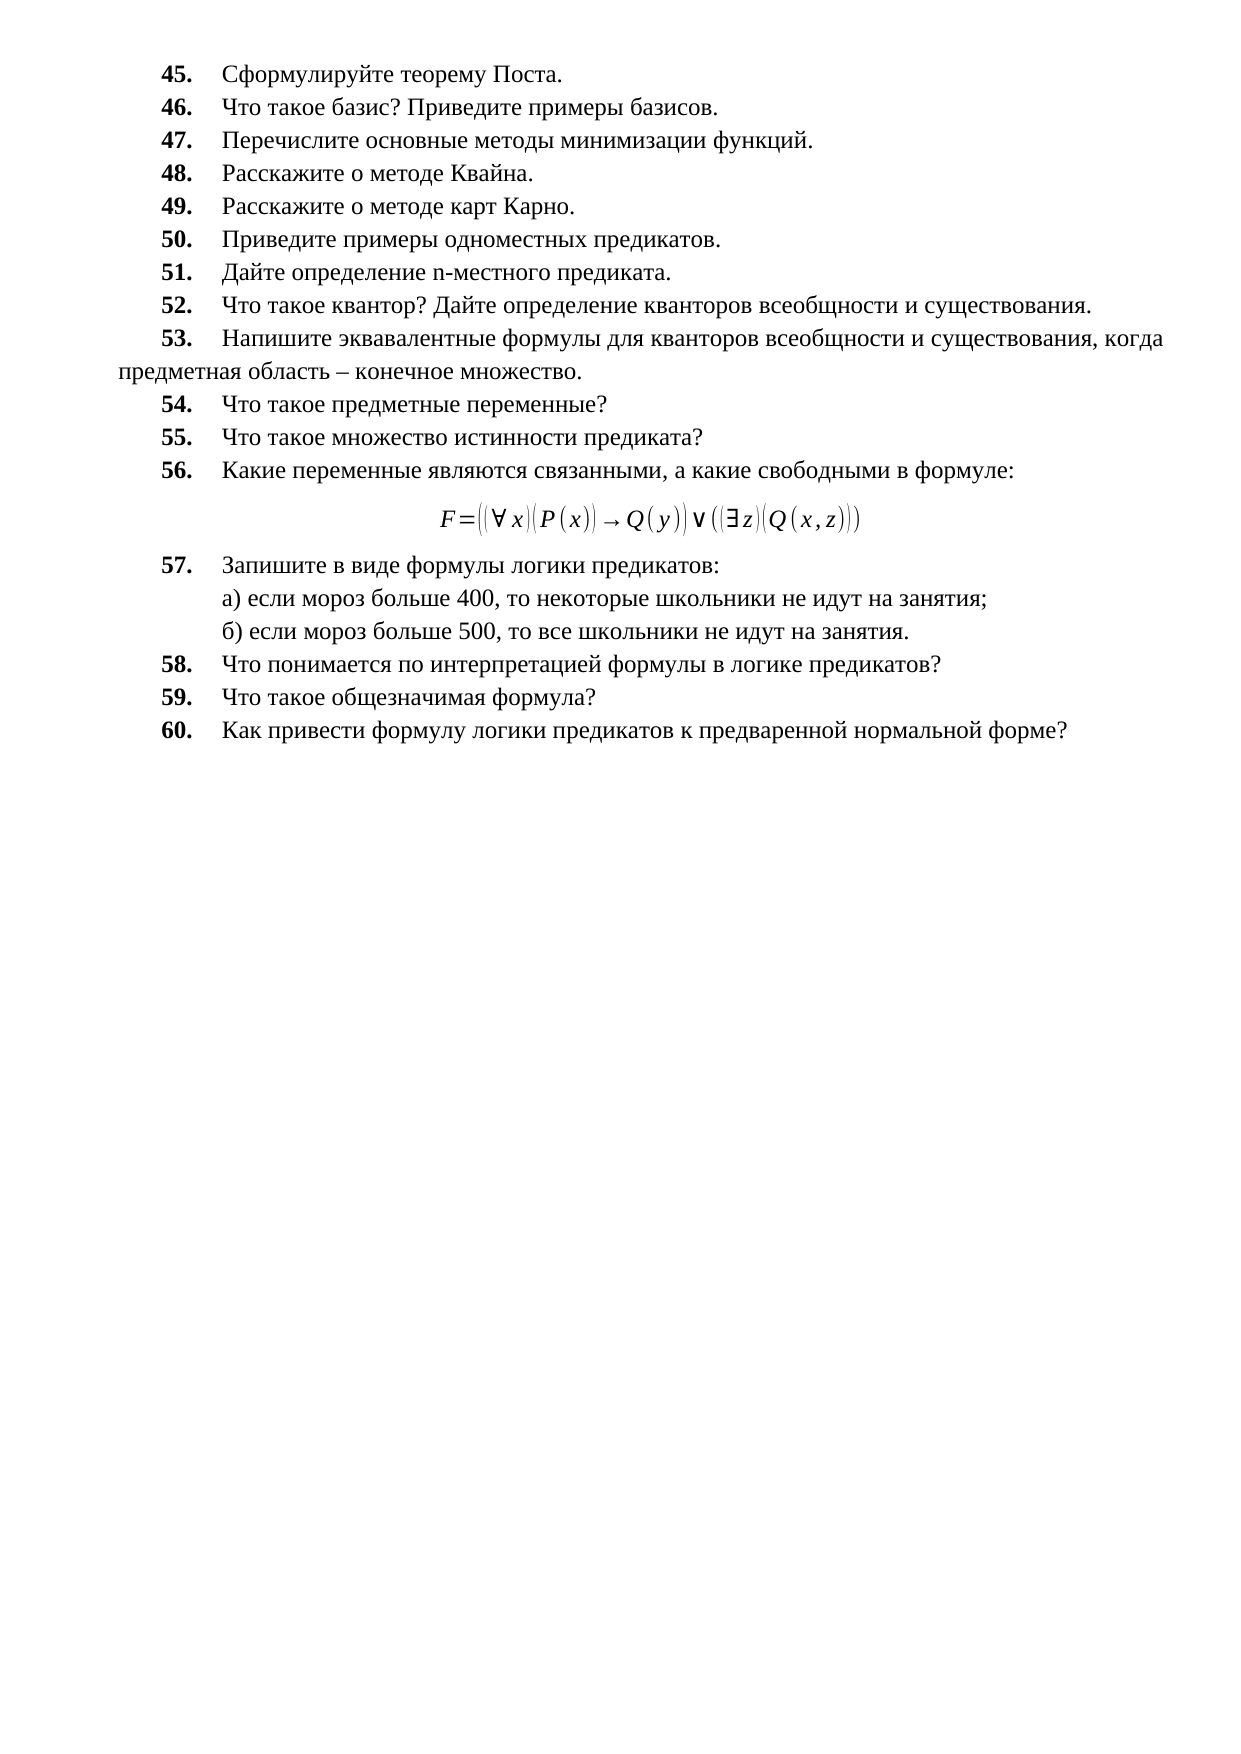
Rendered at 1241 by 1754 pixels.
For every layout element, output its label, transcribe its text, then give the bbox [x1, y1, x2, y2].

list Как привести формулу логики предикатов к предваренной нормальной форме? [118, 715, 1181, 744]
list Расскажите о методе карт Карно. [118, 191, 1181, 220]
list Что такое предметные переменные? [118, 389, 1181, 418]
list Сформулируйте теорему Поста. [118, 59, 1181, 88]
list Запишите в виде формулы логики предикатов: [118, 550, 1181, 579]
list Перечислите основные методы минимизации функций. [118, 125, 1181, 154]
list Что такое квантор? Дайте определение кванторов всеобщности и существования. [118, 290, 1181, 319]
list Что такое базис? Приведите примеры базисов. [118, 92, 1181, 121]
list Что такое множество истинности предиката? [118, 422, 1181, 451]
list Что такое общезначимая формула? [118, 682, 1181, 711]
list Что понимается по интерпретацией формулы в логике предикатов? [118, 649, 1181, 678]
list Какие переменные являются связанными, а какие свободными в формуле: [118, 455, 1181, 484]
list Расскажите о методе Квайна. [118, 158, 1181, 187]
text а) если мороз больше 400, то некоторые школьники не идут на занятия; [222, 583, 1181, 612]
list Напишите эквавалентные формулы для кванторов всеобщности и существования, когда предметная область – конечное множество. [118, 323, 1181, 385]
list Приведите примеры одноместных предикатов. [118, 224, 1181, 253]
text б) если мороз больше 500, то все школьники не идут на занятия. [222, 616, 1181, 645]
list Дайте определение n-местного предиката. [118, 257, 1181, 286]
